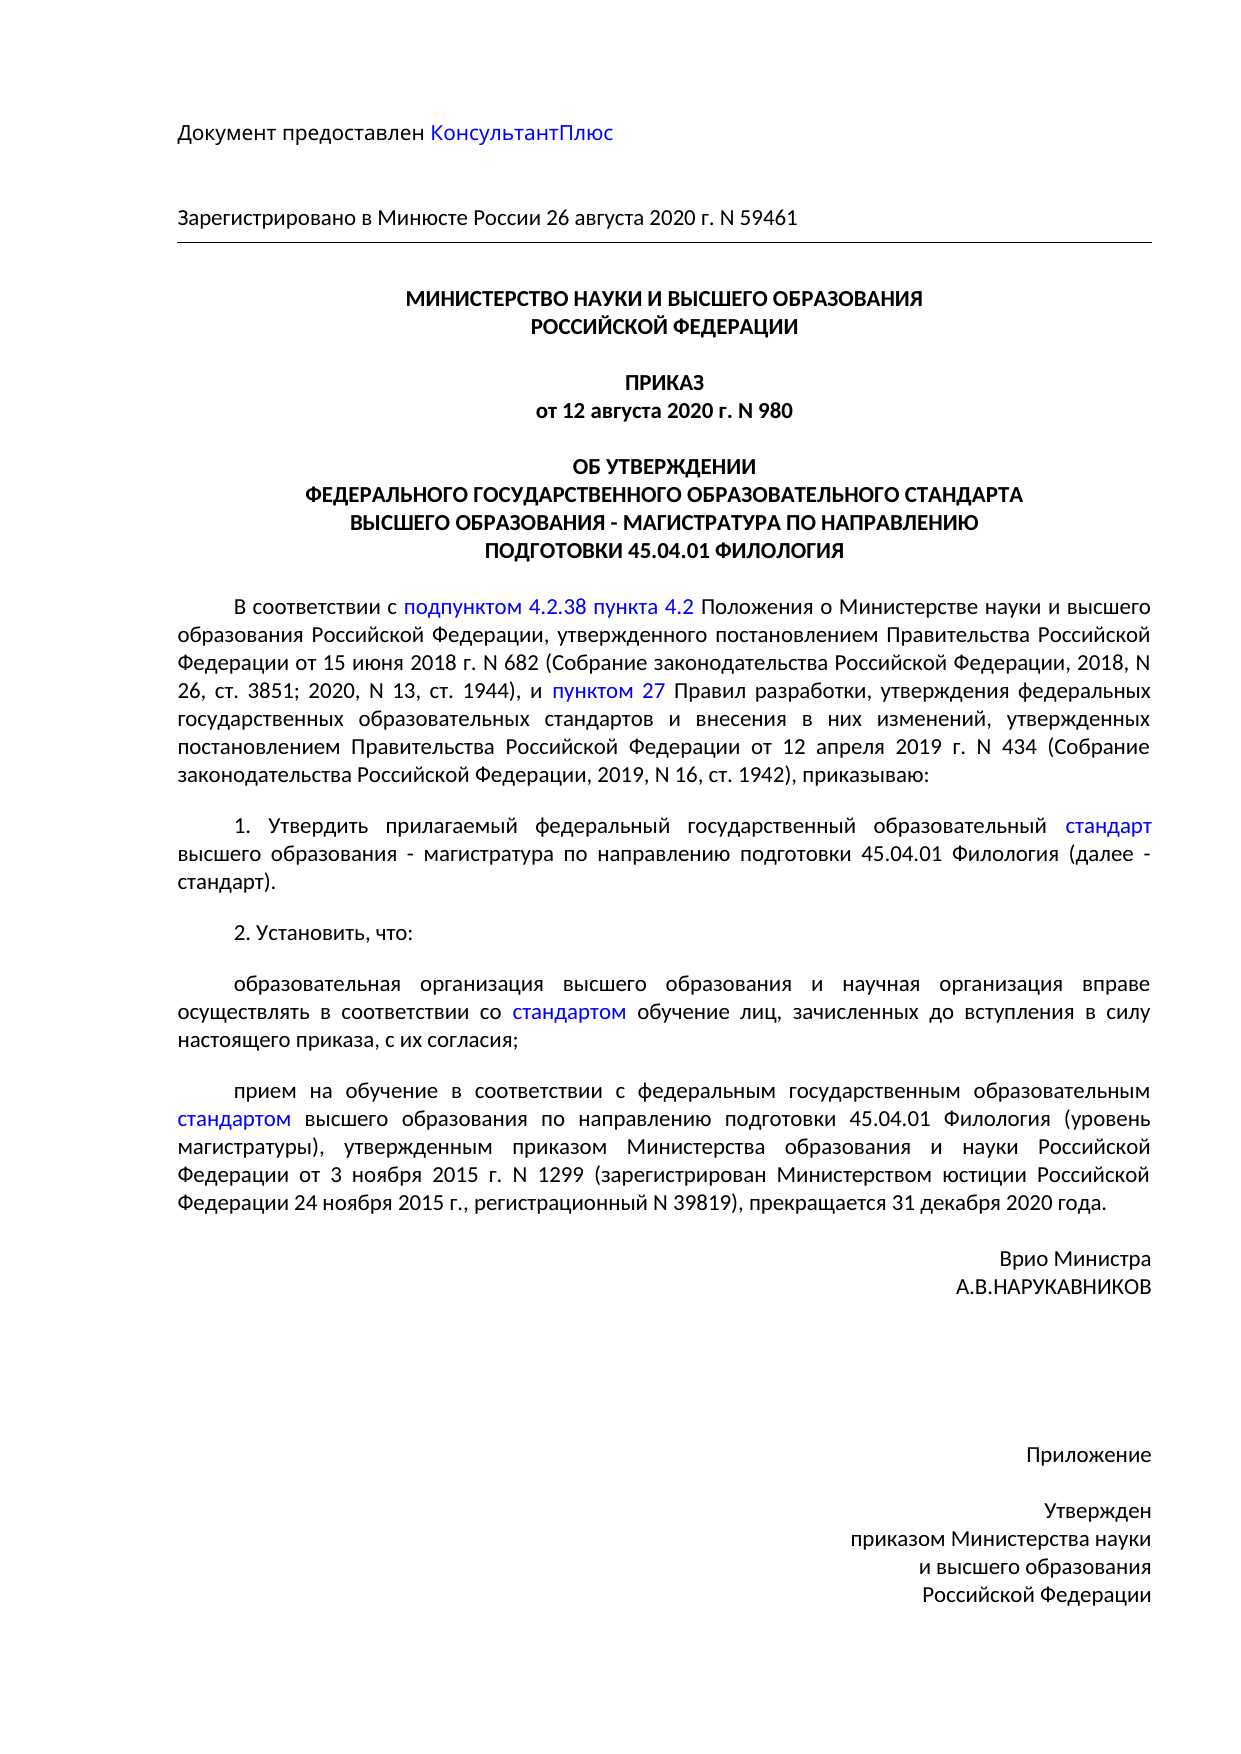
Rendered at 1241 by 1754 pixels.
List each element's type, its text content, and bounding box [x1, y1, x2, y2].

title МИНИСТЕРСТВО НАУКИ И ВЫСШЕГО ОБРАЗОВАНИЯ [177, 284, 1152, 312]
title ПРИКАЗ [177, 368, 1152, 396]
text 1. Утвердить прилагаемый федеральный государственный образовательный стандарт высшего образования - магистратура по направлению подготовки 45.04.01 Филология (далее - стандарт). [177, 811, 1152, 895]
text Приложение [177, 1440, 1152, 1468]
title ОБ УТВЕРЖДЕНИИ [177, 452, 1152, 480]
title от 12 августа 2020 г. N 980 [177, 396, 1152, 424]
text В соответствии с подпунктом 4.2.38 пункта 4.2 Положения о Министерстве науки и высшего образования Российской Федерации, утвержденного постановлением Правительства Российской Федерации от 15 июня 2018 г. N 682 (Собрание законодательства Российской Федерации, 2018, N 26, ст. 3851; 2020, N 13, ст. 1944), и пунктом 27 Правил разработки, утверждения федеральных государственных образовательных стандартов и внесения в них изменений, утвержденных постановлением Правительства Российской Федерации от 12 апреля 2019 г. N 434 (Собрание законодательства Российской Федерации, 2019, N 16, ст. 1942), приказываю: [177, 592, 1152, 788]
text А.В.НАРУКАВНИКОВ [177, 1272, 1152, 1300]
text прием на обучение в соответствии с федеральным государственным образовательным стандартом высшего образования по направлению подготовки 45.04.01 Филология (уровень магистратуры), утвержденным приказом Министерства образования и науки Российской Федерации от 3 ноября 2015 г. N 1299 (зарегистрирован Министерством юстиции Российской Федерации 24 ноября 2015 г., регистрационный N 39819), прекращается 31 декабря 2020 года. [177, 1076, 1152, 1216]
title РОССИЙСКОЙ ФЕДЕРАЦИИ [177, 312, 1152, 340]
text Зарегистрировано в Минюсте России 26 августа 2020 г. N 59461 [177, 203, 1152, 231]
text приказом Министерства науки [177, 1524, 1152, 1552]
text Российской Федерации [177, 1581, 1152, 1608]
title ПОДГОТОВКИ 45.04.01 ФИЛОЛОГИЯ [177, 536, 1152, 564]
title Документ предоставлен КонсультантПлюс [177, 118, 1152, 175]
text образовательная организация высшего образования и научная организация вправе осуществлять в соответствии со стандартом обучение лиц, зачисленных до вступления в силу настоящего приказа, с их согласия; [177, 969, 1152, 1053]
text Врио Министра [177, 1244, 1152, 1272]
title ВЫСШЕГО ОБРАЗОВАНИЯ - МАГИСТРАТУРА ПО НАПРАВЛЕНИЮ [177, 508, 1152, 536]
text Утвержден [177, 1496, 1152, 1524]
title ФЕДЕРАЛЬНОГО ГОСУДАРСТВЕННОГО ОБРАЗОВАТЕЛЬНОГО СТАНДАРТА [177, 480, 1152, 508]
text и высшего образования [177, 1552, 1152, 1581]
text 2. Установить, что: [177, 918, 1152, 946]
